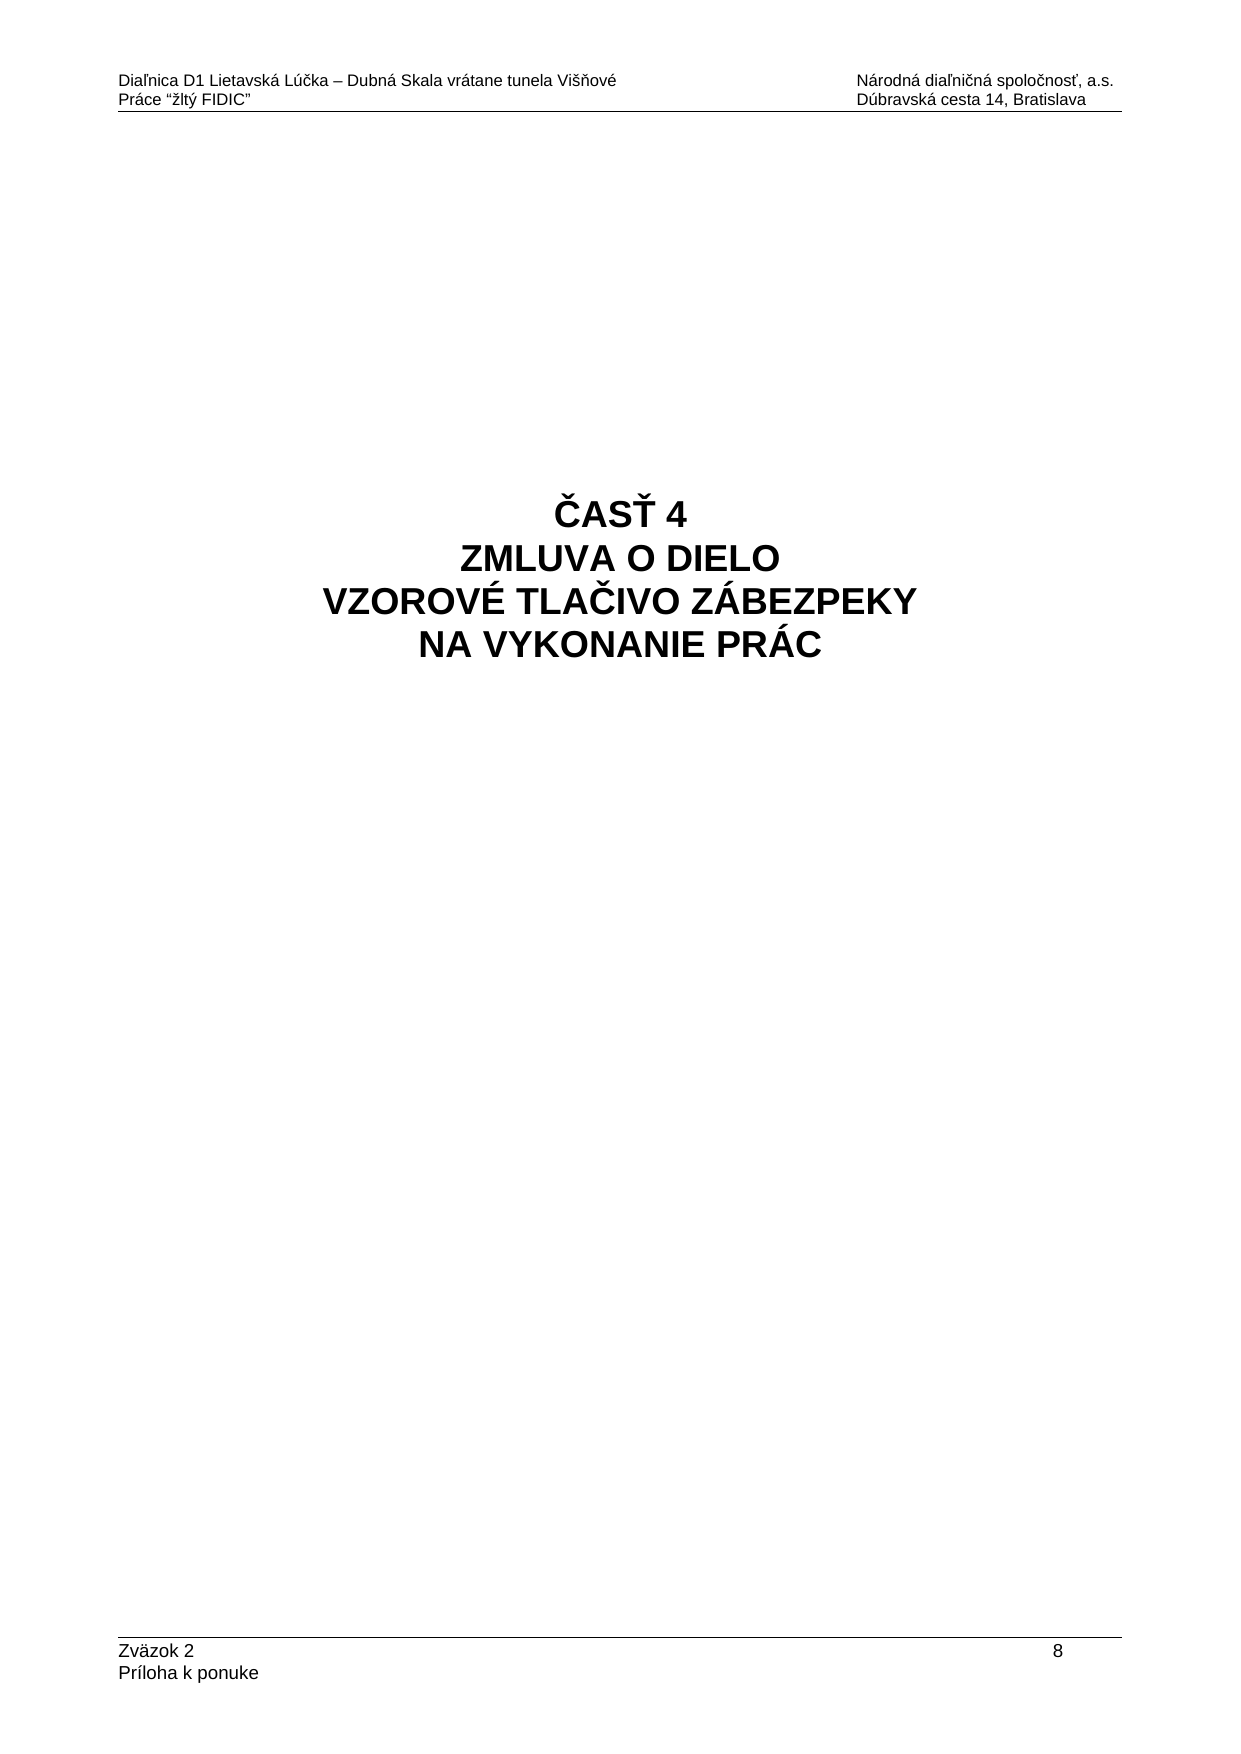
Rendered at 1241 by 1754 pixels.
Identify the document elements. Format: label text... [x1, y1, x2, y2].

text Zmluva o Dielo [118, 536, 1122, 579]
text Vzorové tlačivo zábezpeky [118, 579, 1122, 622]
text časť 4 [118, 493, 1122, 536]
text na vykonanie prác [118, 622, 1122, 665]
